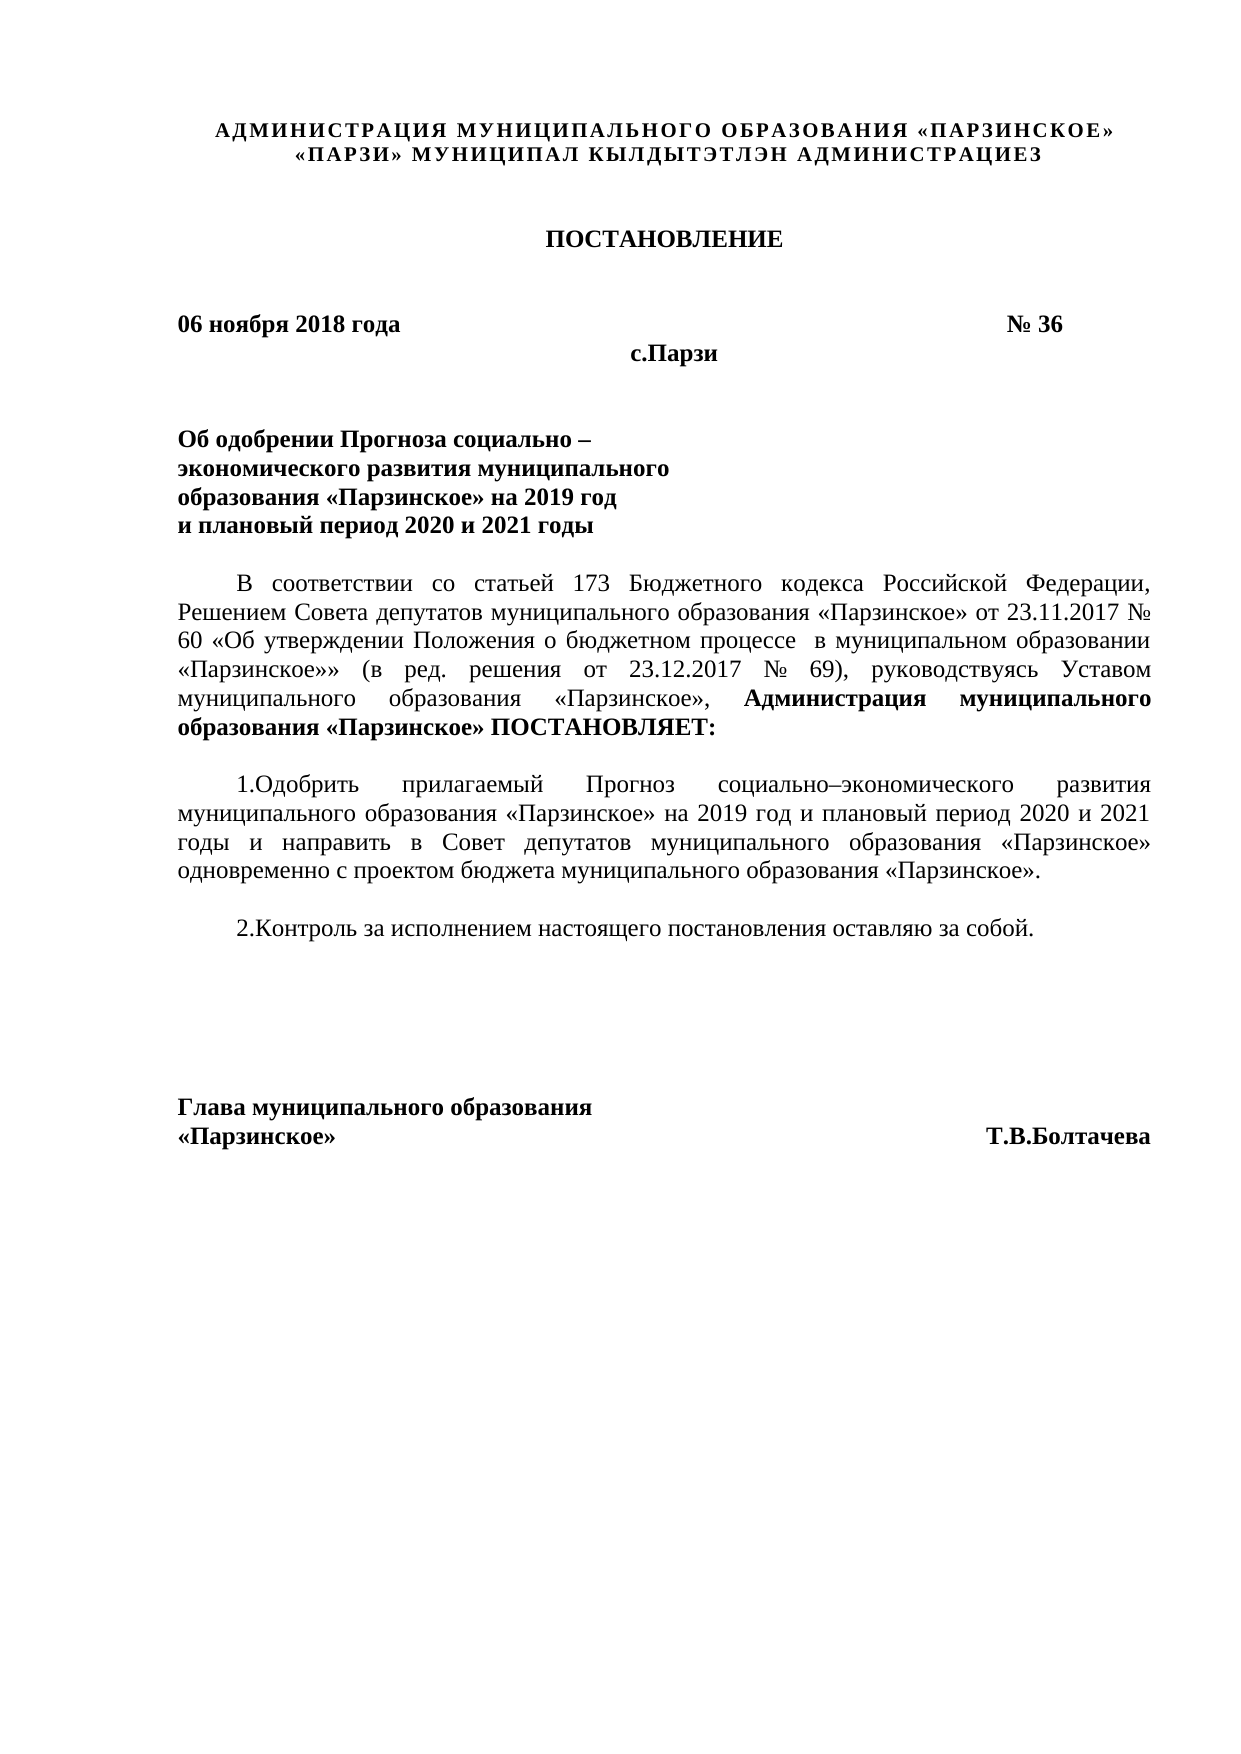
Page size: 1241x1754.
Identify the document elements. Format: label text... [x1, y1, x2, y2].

text «ПАРЗИ» МУНИЦИПАЛ КЫЛДЫТЭТЛЭН АДМИНИСТРАЦИЕЗ [177, 142, 1152, 166]
text Об одобрении Прогноза социально – [177, 424, 1152, 453]
text экономического развития муниципального [177, 453, 1152, 482]
text «Парзинское» Т.В.Болтачева [177, 1121, 1152, 1150]
text 06 ноября 2018 года № 36 [177, 309, 1152, 338]
text Глава муниципального образования [177, 1092, 1152, 1121]
text В соответствии со статьей 173 Бюджетного кодекса Российской Федерации, Решением Совета депутатов муниципального образования «Парзинское» от 23.11.2017 № 60 «Об утверждении Положения о бюджетном процессе в муниципальном образовании «Парзинское»» (в ред. решения от 23.12.2017 № 69), руководствуясь Уставом муниципального образования «Парзинское», Администрация муниципального образования «Парзинское» ПОСТАНОВЛЯЕТ: [177, 568, 1152, 741]
text с.Парзи [177, 338, 758, 367]
text и плановый период 2020 и 2021 годы [177, 511, 1152, 539]
text ПОСТАНОВЛЕНИЕ [177, 224, 1152, 252]
text образования «Парзинское» на 2019 год [177, 482, 1152, 511]
text 1.Одобрить прилагаемый Прогноз социально–экономического развития муниципального образования «Парзинское» на 2019 год и плановый период 2020 и 2021 годы и направить в Совет депутатов муниципального образования «Парзинское» одновременно с проектом бюджета муниципального образования «Парзинское». [177, 769, 1152, 884]
text 2.Контроль за исполнением настоящего постановления оставляю за собой. [177, 913, 1152, 942]
text АДМИНИСТРАЦИЯ МУНИЦИПАЛЬНОГО ОБРАЗОВАНИЯ «ПАРЗИНСКОЕ» [177, 118, 1152, 142]
